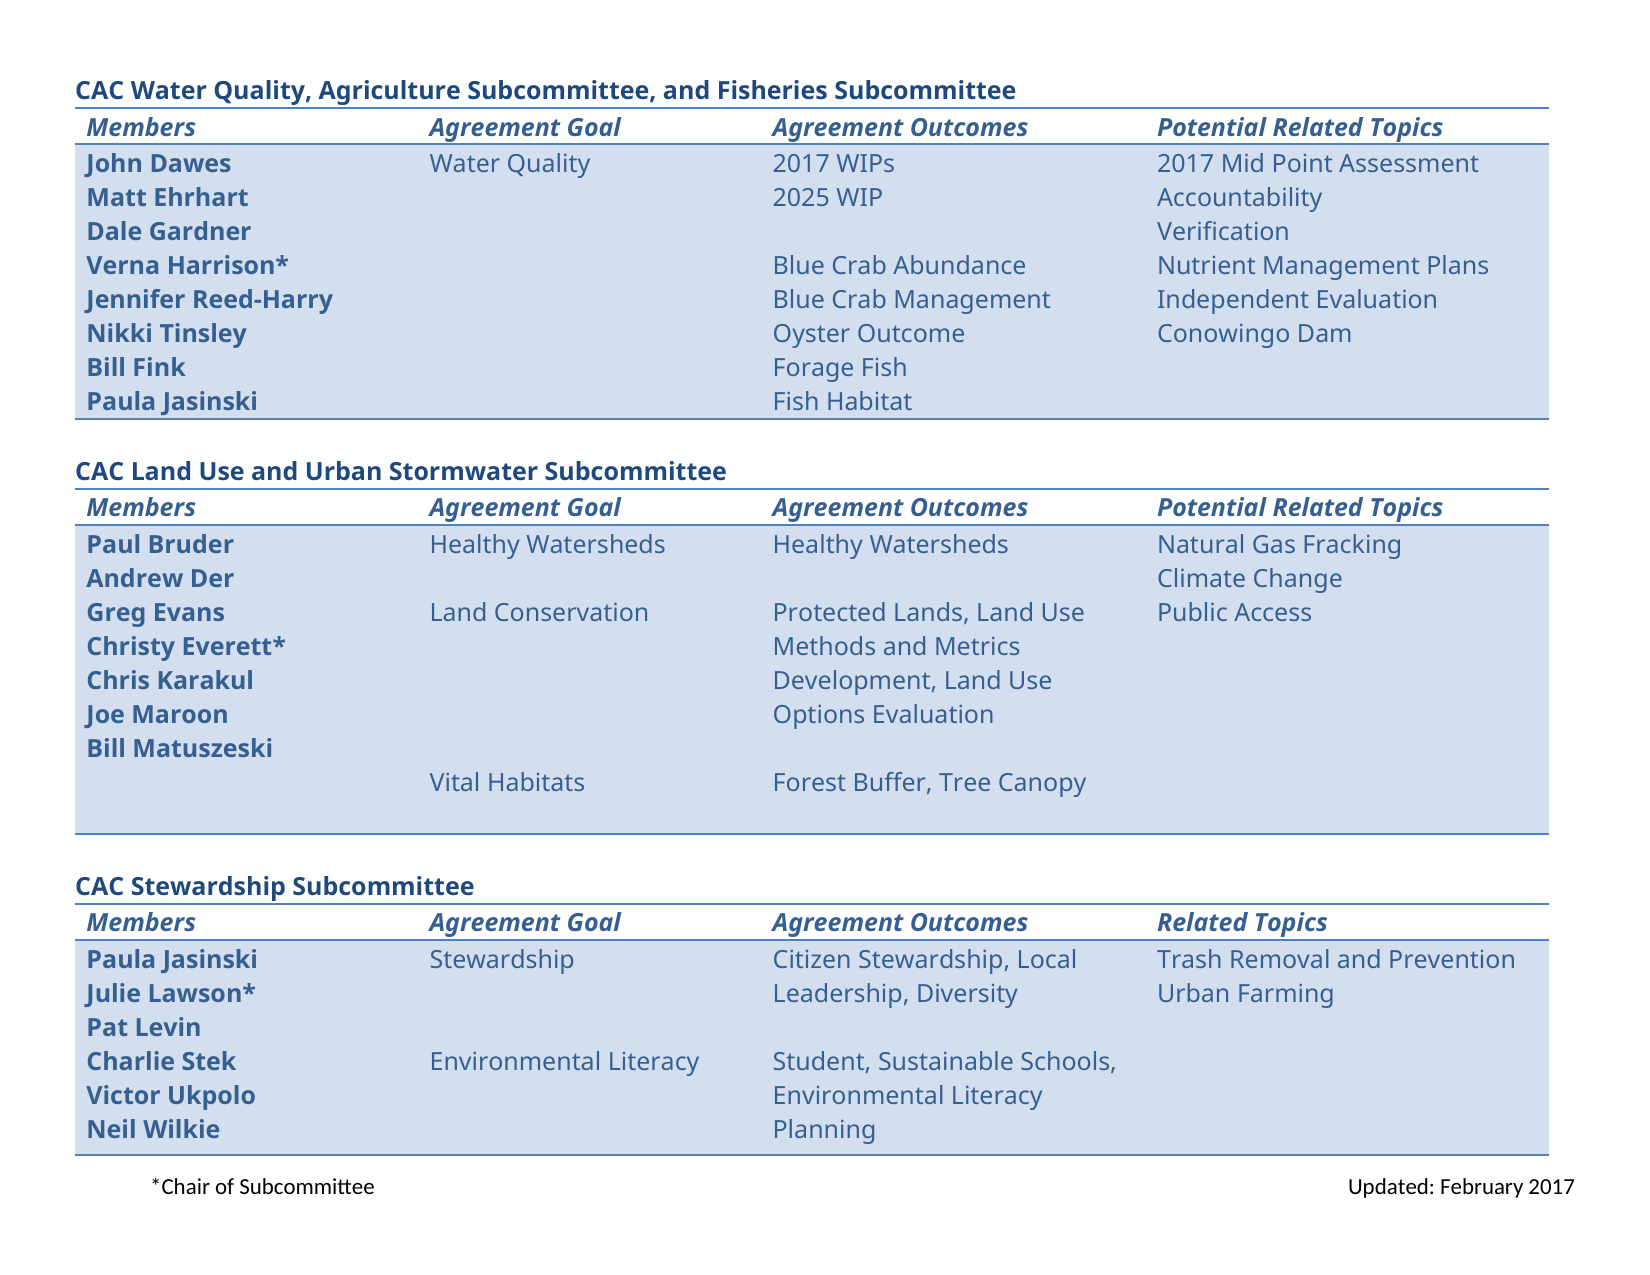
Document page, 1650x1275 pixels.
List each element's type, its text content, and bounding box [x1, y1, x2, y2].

table_header Agreement Outcomes [761, 490, 1146, 524]
table_header Members [75, 109, 418, 143]
table_cell 2017 Mid Point Assessment Accountability Verification Nutrient Management Plans Independent Evaluation Conowingo Dam [1146, 145, 1549, 418]
table_header Agreement Goal [418, 905, 761, 939]
table_header Members [75, 490, 418, 524]
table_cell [75, 941, 418, 1154]
table_cell Water Quality [418, 145, 761, 418]
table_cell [418, 941, 761, 1154]
table_header Related Topics [1146, 905, 1549, 939]
table_header Potential Related Topics [1146, 109, 1549, 143]
table_header Members [75, 905, 418, 939]
table_header Agreement Goal [418, 490, 761, 524]
table_cell Healthy Watersheds Land Conservation Vital Habitats [418, 526, 761, 833]
table_cell Paul Bruder Andrew Der Greg Evans Christy Everett* Chris Karakul Joe Maroon Bill Matuszeski [75, 526, 418, 833]
table_header Agreement Outcomes [761, 905, 1146, 939]
table_header Agreement Goal [418, 109, 761, 143]
table_cell John Dawes Matt Ehrhart Dale Gardner Verna Harrison* Jennifer Reed-Harry Nikki Tinsley Bill Fink Paula Jasinski [75, 145, 418, 418]
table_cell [1146, 941, 1549, 1154]
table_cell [761, 941, 1146, 1154]
table_header Agreement Outcomes [761, 109, 1146, 143]
text CAC Stewardship Subcommittee [75, 869, 1575, 903]
text CAC Land Use and Urban Stormwater Subcommittee [75, 454, 1575, 488]
table_cell Natural Gas Fracking Climate Change Public Access [1146, 526, 1549, 833]
table_cell Healthy Watersheds Protected Lands, Land Use Methods and Metrics Development, Land Use Options Evaluation Forest Buffer, Tree Canopy [761, 526, 1146, 833]
table_header Potential Related Topics [1146, 490, 1549, 524]
table_cell 2017 WIPs 2025 WIP Blue Crab Abundance Blue Crab Management Oyster Outcome Forage Fish Fish Habitat [761, 145, 1146, 418]
text CAC Water Quality, Agriculture Subcommittee, and Fisheries Subcommittee [75, 73, 1575, 107]
